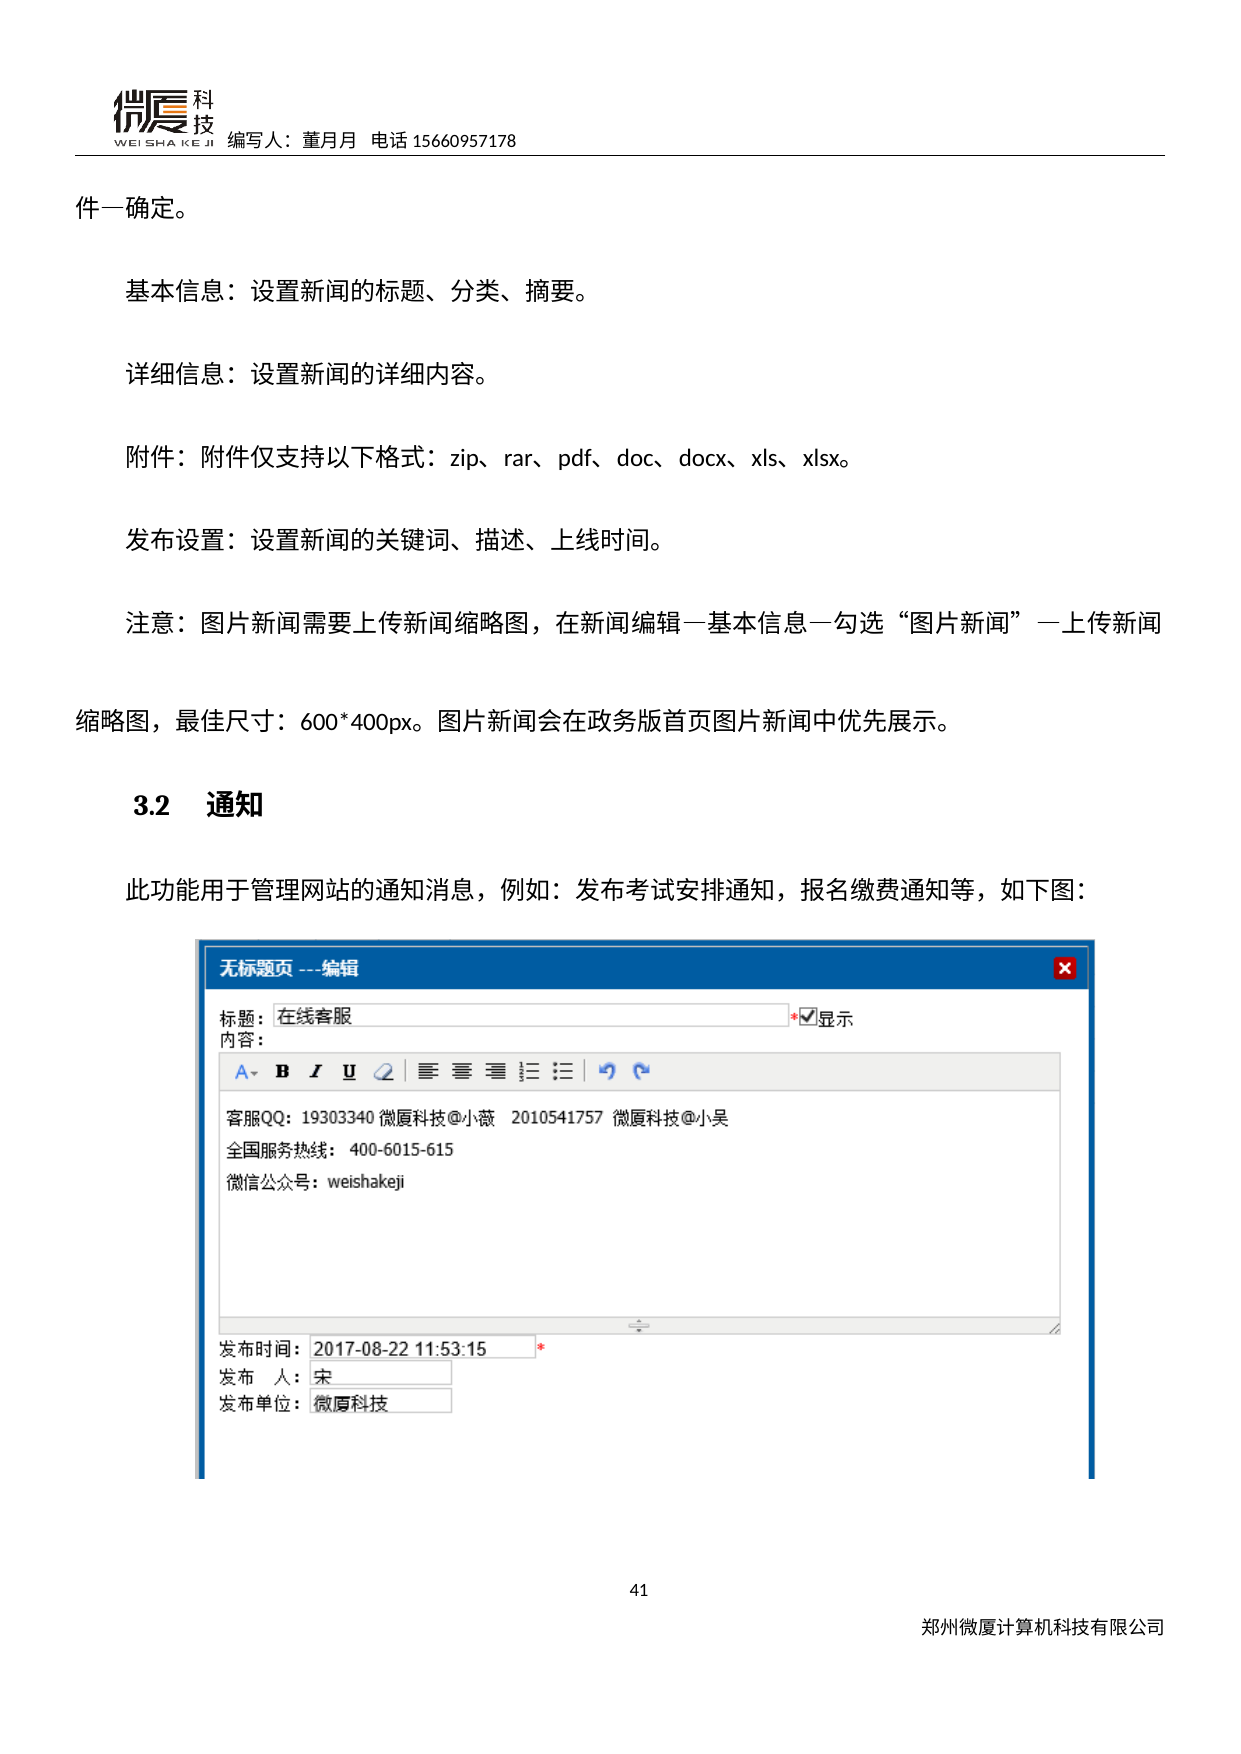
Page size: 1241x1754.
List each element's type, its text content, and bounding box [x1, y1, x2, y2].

text 详细信息：设置新闻的详细内容。 [75, 340, 1165, 405]
text 附件：附件仅支持以下格式：zip、rar、pdf、doc、docx、xls、xlsx。 [75, 423, 1165, 488]
picture [195, 939, 1096, 1479]
text 基本信息：设置新闻的标题、分类、摘要。 [75, 257, 1165, 322]
text 发布设置：设置新闻的关键词、描述、上线时间。 [75, 506, 1165, 571]
text 注意：图片新闻需要上传新闻缩略图，在新闻编辑—基本信息—勾选“图片新闻”—上传新闻缩略图，最佳尺寸：600*400px。图片新闻会在政务版首页图片新闻中优先展示。 [75, 589, 1165, 752]
text 操作提示：点击：新闻通知—新闻发布—选择新闻栏目—新增—输入新闻标题—详细信息—附件—确定。 [75, 174, 1165, 239]
text 此功能用于管理网站的通知消息，例如：发布考试安排通知，报名缴费通知等，如下图： [75, 856, 1165, 921]
picture [112, 88, 214, 148]
subtitle 通知 [75, 770, 1165, 835]
